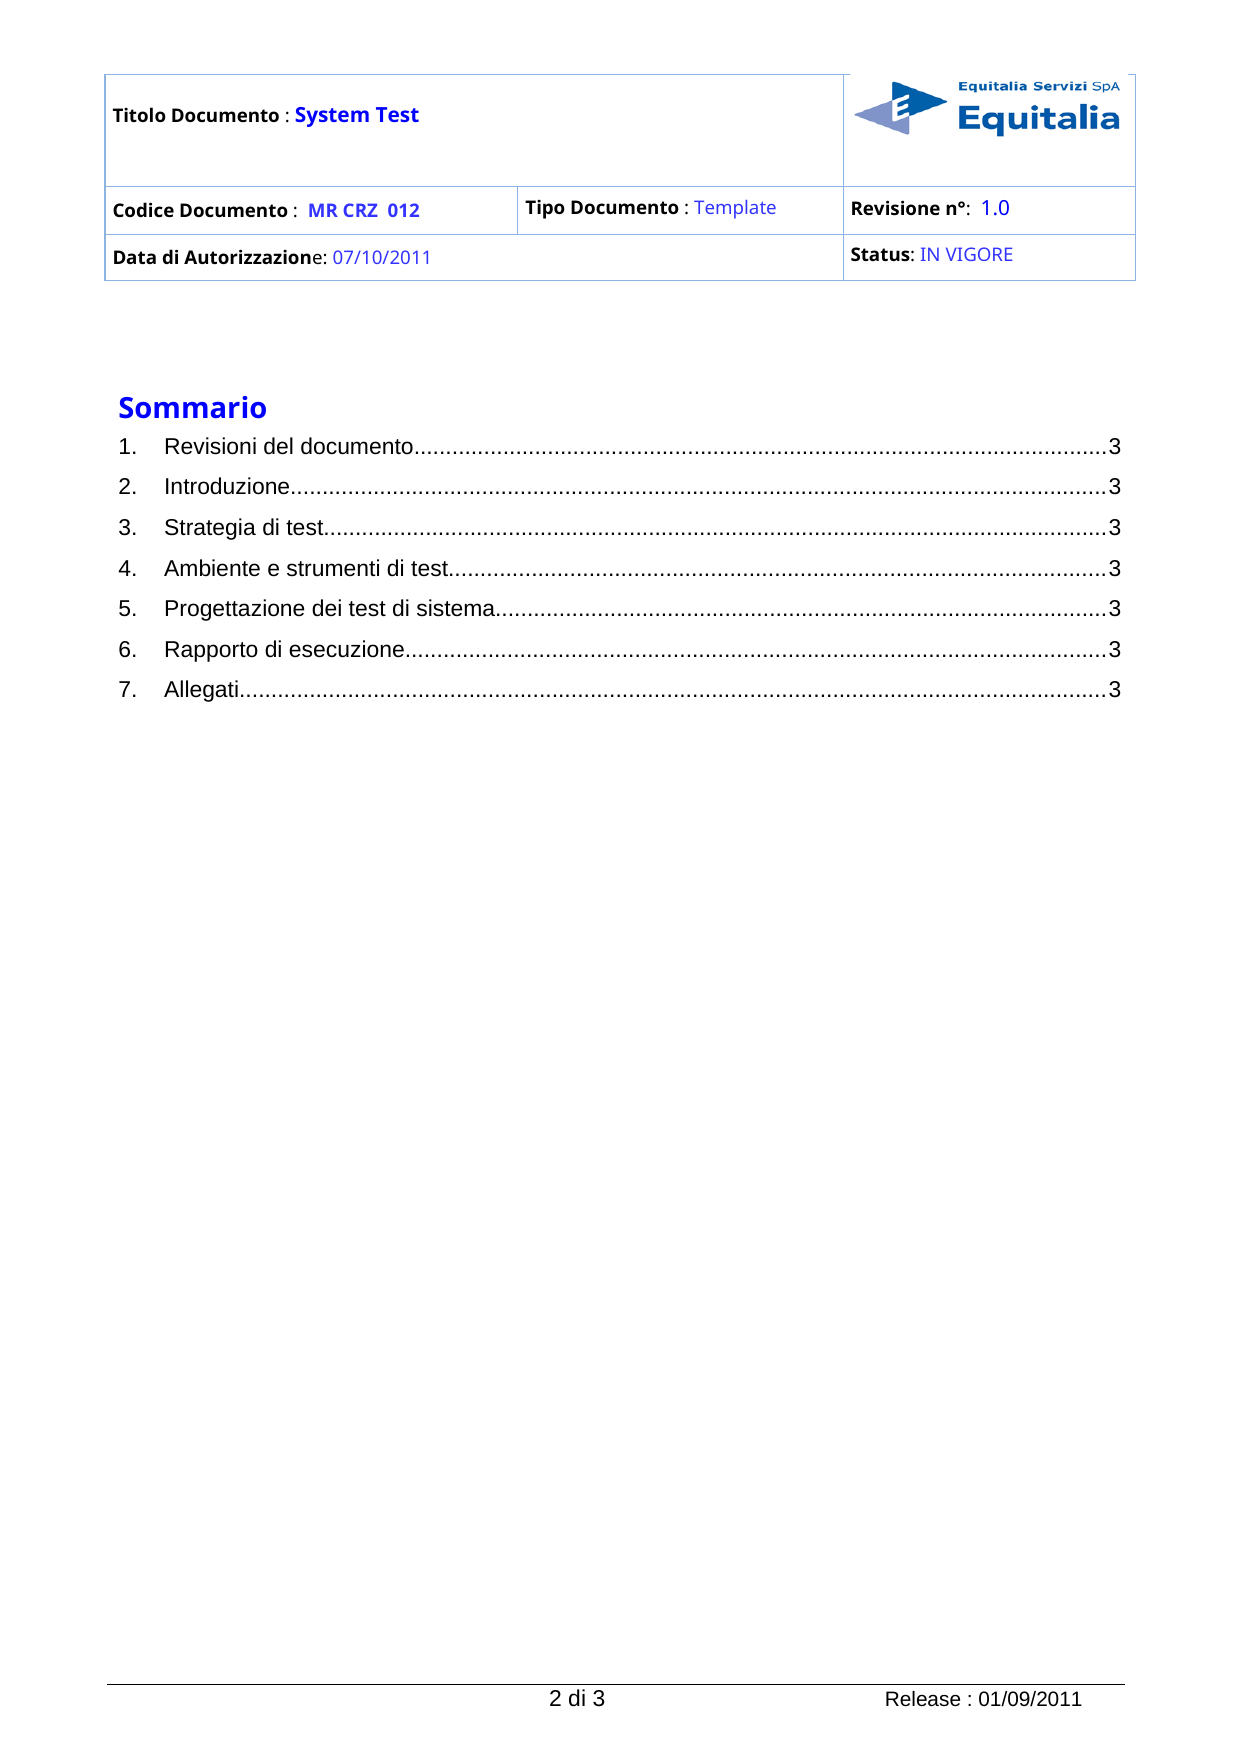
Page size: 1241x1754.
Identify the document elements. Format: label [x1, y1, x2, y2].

picture [850, 74, 1129, 142]
